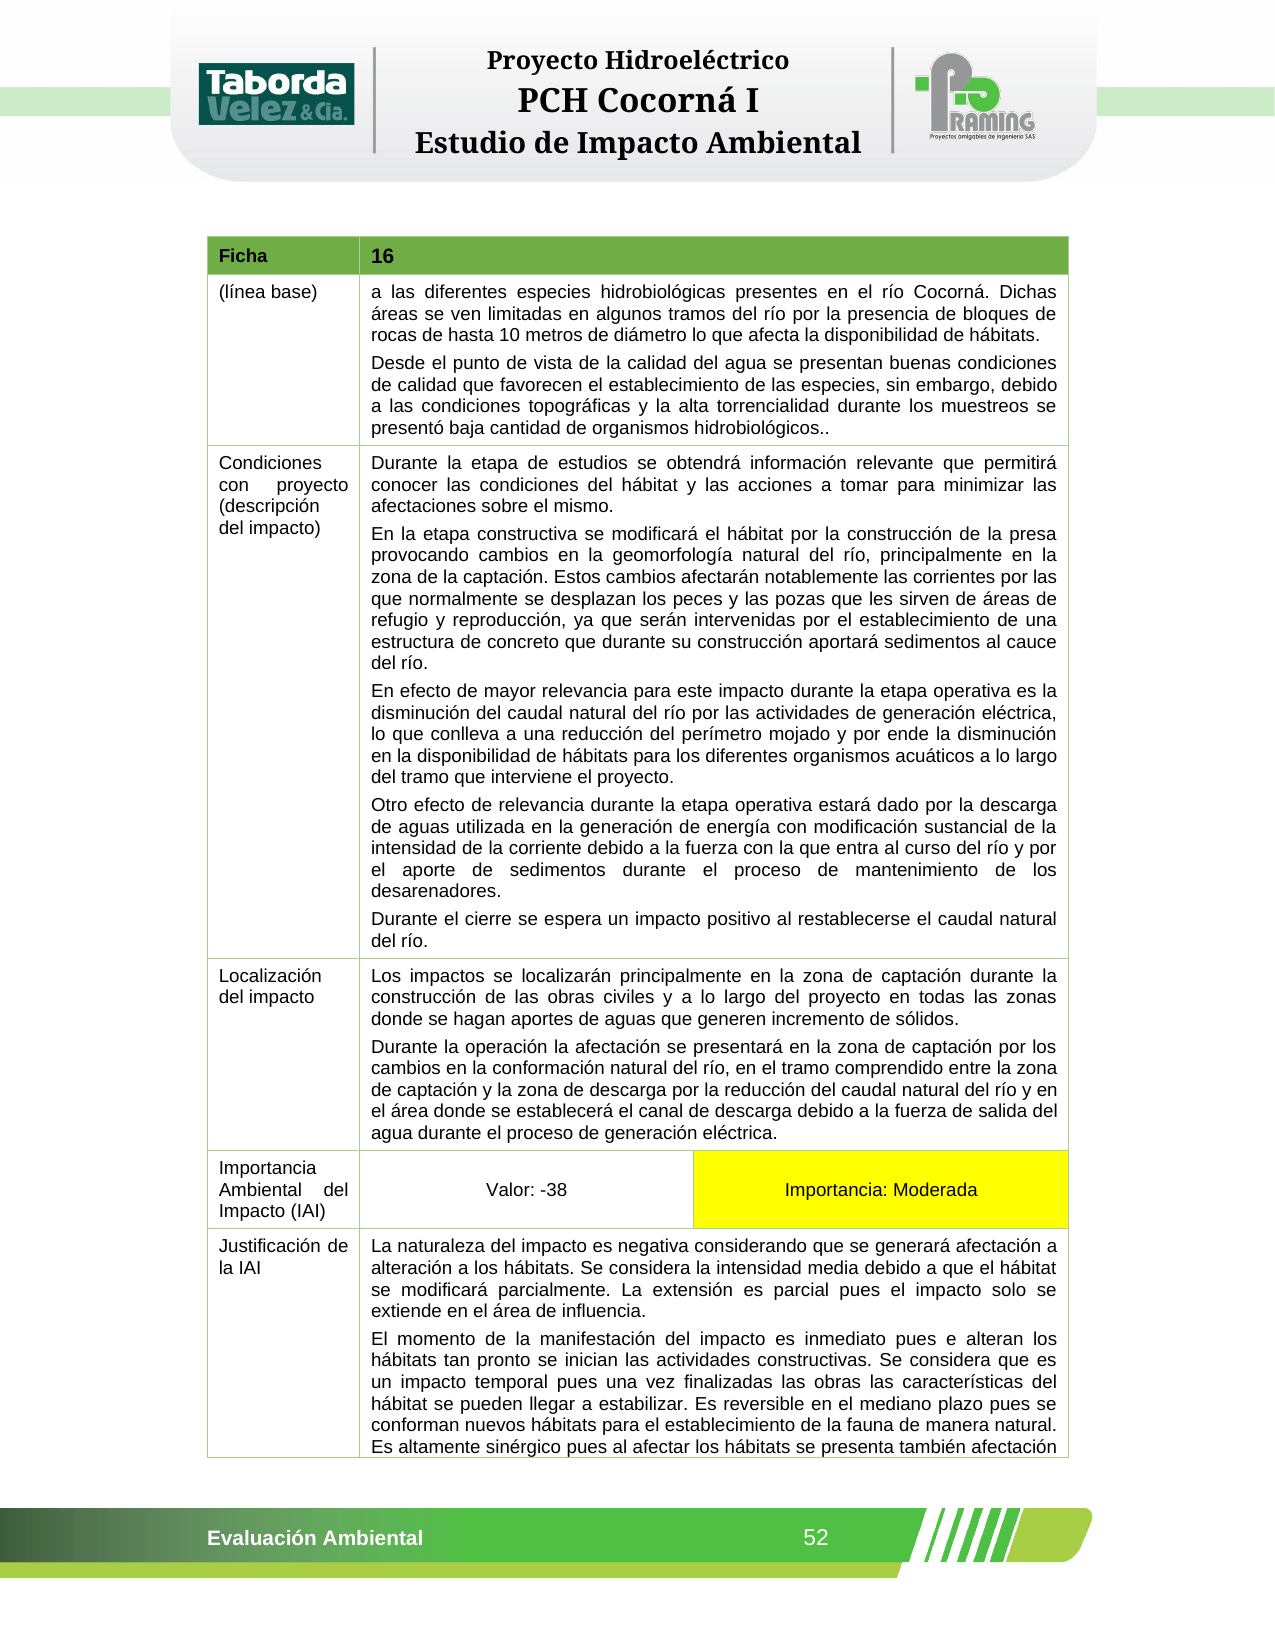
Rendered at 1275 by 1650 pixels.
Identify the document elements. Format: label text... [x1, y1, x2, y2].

table_cell Valor: -38 [360, 1151, 693, 1228]
table_cell Condiciones sin proyecto (línea base) [208, 275, 359, 444]
picture [0, 1508, 1139, 1579]
table_cell Durante la etapa de estudios se obtendrá información relevante que permitirá conocer las condiciones del hábitat y las acciones a tomar para minimizar las afectaciones sobre el mismo. En la etapa constructiva se modificará el hábitat por la construcción de la presa provocando cambios en la geomorfología natural del río, principalmente en la zona de la captación. Estos cambios afectarán notablemente las corrientes por las que normalmente se desplazan los peces y las pozas que les sirven de áreas de refugio y reproducción, ya que serán intervenidas por el establecimiento de una estructura de concreto que durante su construcción aportará sedimentos al cauce del río. En efecto de mayor relevancia para este impacto durante la etapa operativa es la disminución del caudal natural del río por las actividades de generación eléctrica, lo que conlleva a una reducción del perímetro mojado y por ende la disminución en la disponibilidad de hábitats para los diferentes organismos acuáticos a lo largo del tramo que interviene el proyecto. Otro efecto de relevancia durante la etapa operativa estará dado por la descarga de aguas utilizada en la generación de energía con modificación sustancial de la intensidad de la corriente debido a la fuerza con la que entra al curso del río y por el aporte de sedimentos durante el proceso de mantenimiento de los desarenadores. Durante el cierre se espera un impacto positivo al restablecerse el caudal natural del río. [360, 446, 1068, 957]
table_cell Importancia Ambiental del Impacto (IAI) [208, 1151, 359, 1228]
table_cell Importancia: Moderada [694, 1151, 1068, 1228]
table_cell Condiciones con proyecto (descripción del impacto) [208, 446, 359, 957]
picture [0, 1, 1275, 182]
table_header [360, 237, 1068, 274]
table_cell Justificación de la IAI [208, 1229, 359, 1457]
table_cell Los impactos se localizarán principalmente en la zona de captación durante la construcción de las obras civiles y a lo largo del proyecto en todas las zonas donde se hagan aportes de aguas que generen incremento de sólidos. Durante la operación la afectación se presentará en la zona de captación por los cambios en la conformación natural del río, en el tramo comprendido entre la zona de captación y la zona de descarga por la reducción del caudal natural del río y en el área donde se establecerá el canal de descarga debido a la fuerza de salida del agua durante el proceso de generación eléctrica. [360, 959, 1068, 1150]
table_header Ficha [208, 237, 359, 274]
table_cell Localización del impacto [208, 959, 359, 1150]
